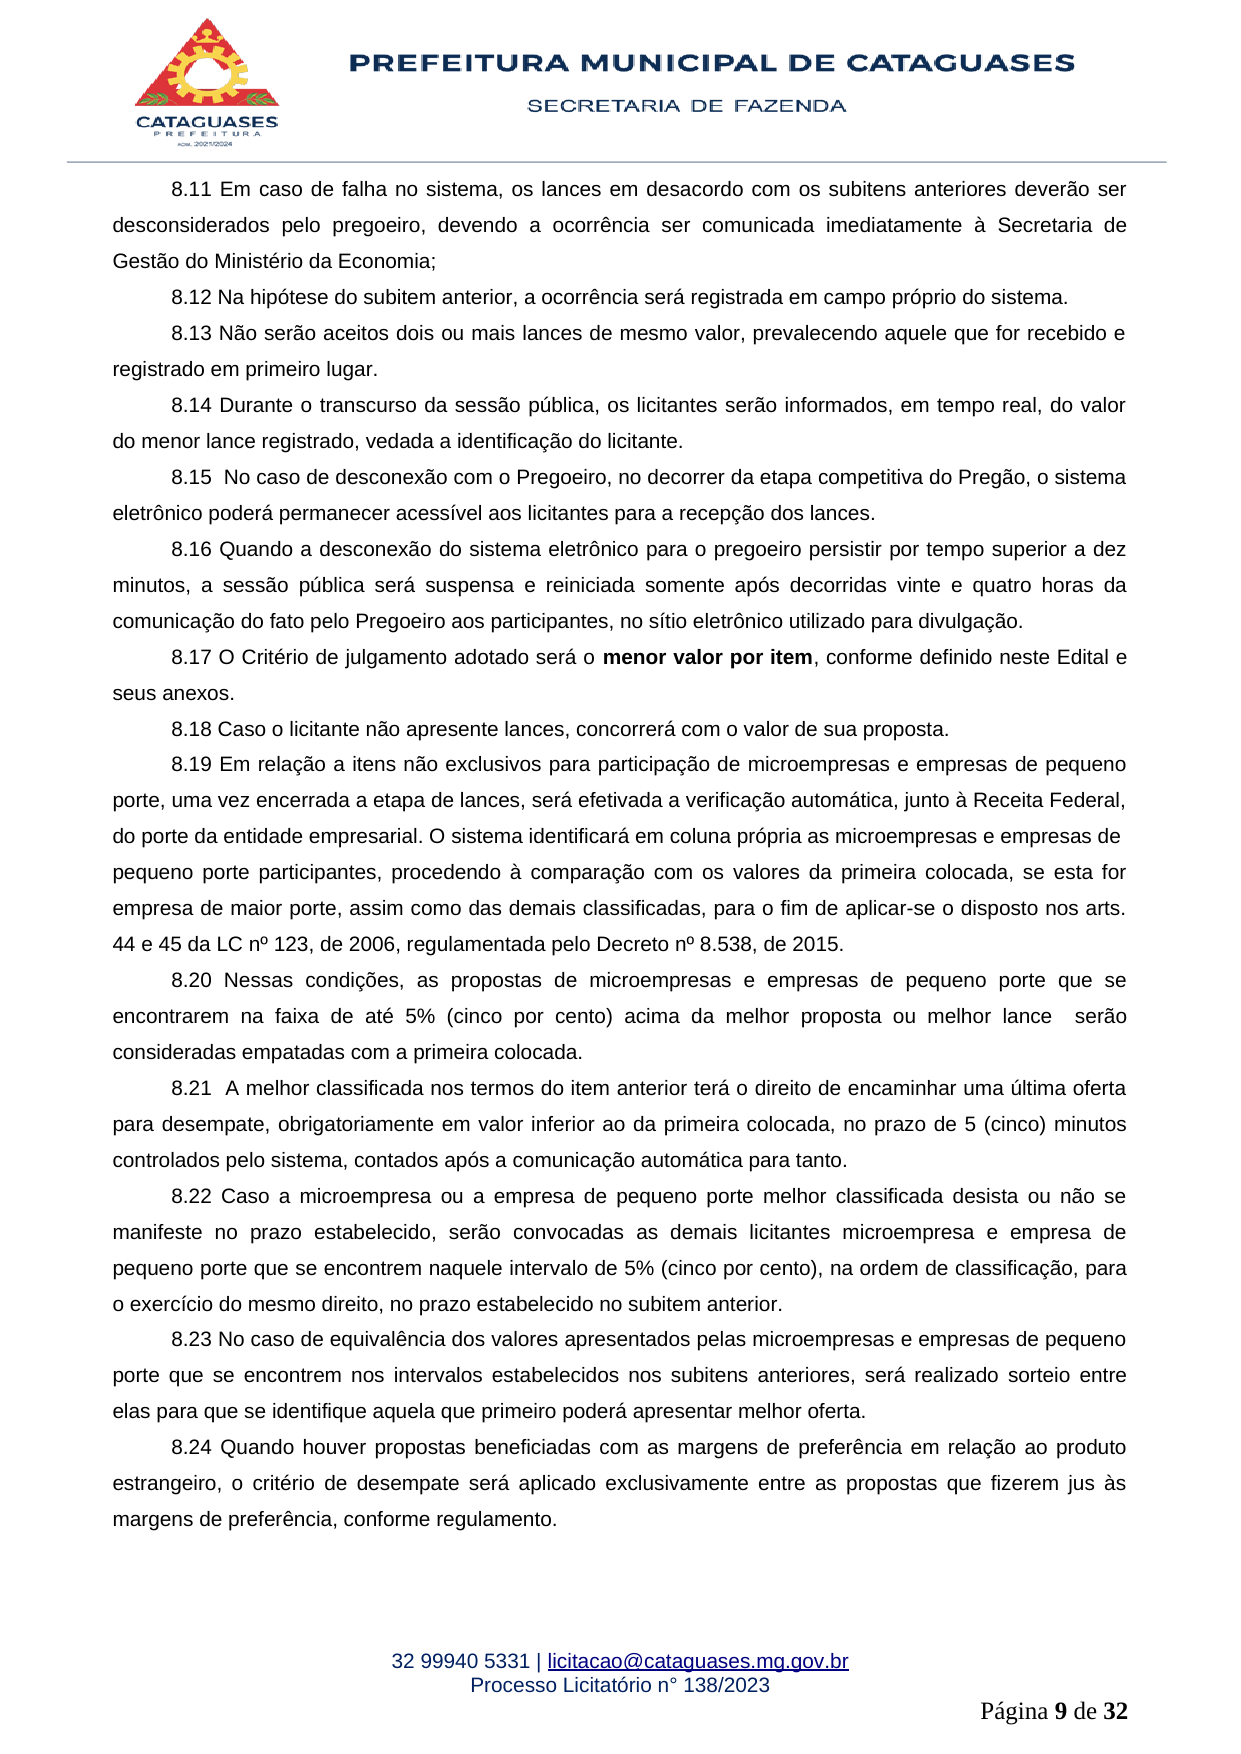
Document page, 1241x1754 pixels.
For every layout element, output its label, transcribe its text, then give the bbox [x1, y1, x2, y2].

text 8.11 Em caso de falha no sistema, os lances em desacordo com os subitens anteriores deverão ser desconsiderados pelo pregoeiro, devendo a ocorrência ser comunicada imediatamente à Secretaria de Gestão do Ministério da Economia; [112, 177, 1128, 273]
text 8.15 No caso de desconexão com o Pregoeiro, no decorrer da etapa competitiva do Pregão, o sistema eletrônico poderá permanecer acessível aos licitantes para a recepção dos lances. [112, 465, 1128, 525]
text 8.20 Nessas condições, as propostas de microempresas e empresas de pequeno porte que se encontrarem na faixa de até 5% (cinco por cento) acima da melhor proposta ou melhor lance serão consideradas empatadas com a primeira colocada. [112, 968, 1128, 1064]
text 8.24 Quando houver propostas beneficiadas com as margens de preferência em relação ao produto estrangeiro, o critério de desempate será aplicado exclusivamente entre as propostas que fizerem jus às margens de preferência, conforme regulamento. [112, 1435, 1128, 1531]
text pequeno porte participantes, procedendo à comparação com os valores da primeira colocada, se esta for empresa de maior porte, assim como das demais classificadas, para o fim de aplicar-se o disposto nos arts. 44 e 45 da LC nº 123, de 2006, regulamentada pelo Decreto nº 8.538, de 2015. [112, 860, 1128, 956]
text 8.16 Quando a desconexão do sistema eletrônico para o pregoeiro persistir por tempo superior a dez minutos, a sessão pública será suspensa e reiniciada somente após decorridas vinte e quatro horas da comunicação do fato pelo Pregoeiro aos participantes, no sítio eletrônico utilizado para divulgação. [112, 537, 1128, 632]
text 8.14 Durante o transcurso da sessão pública, os licitantes serão informados, em tempo real, do valor do menor lance registrado, vedada a identificação do licitante. [112, 393, 1128, 453]
picture [66, 15, 1167, 163]
text 8.21 A melhor classificada nos termos do item anterior terá o direito de encaminhar uma última oferta para desempate, obrigatoriamente em valor inferior ao da primeira colocada, no prazo de 5 (cinco) minutos controlados pelo sistema, contados após a comunicação automática para tanto. [112, 1076, 1128, 1172]
text 8.17 O Critério de julgamento adotado será o menor valor por item, conforme definido neste Edital e seus anexos. [112, 644, 1128, 704]
text 8.18 Caso o licitante não apresente lances, concorrerá com o valor de sua proposta. [112, 716, 1128, 740]
text 8.13 Não serão aceitos dois ou mais lances de mesmo valor, prevalecendo aquele que for recebido e registrado em primeiro lugar. [112, 321, 1128, 381]
text 8.23 No caso de equivalência dos valores apresentados pelas microempresas e empresas de pequeno porte que se encontrem nos intervalos estabelecidos nos subitens anteriores, será realizado sorteio entre elas para que se identifique aquela que primeiro poderá apresentar melhor oferta. [112, 1327, 1128, 1423]
text 8.12 Na hipótese do subitem anterior, a ocorrência será registrada em campo próprio do sistema. [112, 285, 1128, 309]
text 8.19 Em relação a itens não exclusivos para participação de microempresas e empresas de pequeno porte, uma vez encerrada a etapa de lances, será efetivada a verificação automática, junto à Receita Federal, do porte da entidade empresarial. O sistema identificará em coluna própria as microempresas e empresas de [112, 752, 1128, 848]
text 8.22 Caso a microempresa ou a empresa de pequeno porte melhor classificada desista ou não se manifeste no prazo estabelecido, serão convocadas as demais licitantes microempresa e empresa de pequeno porte que se encontrem naquele intervalo de 5% (cinco por cento), na ordem de classificação, para o exercício do mesmo direito, no prazo estabelecido no subitem anterior. [112, 1183, 1128, 1315]
